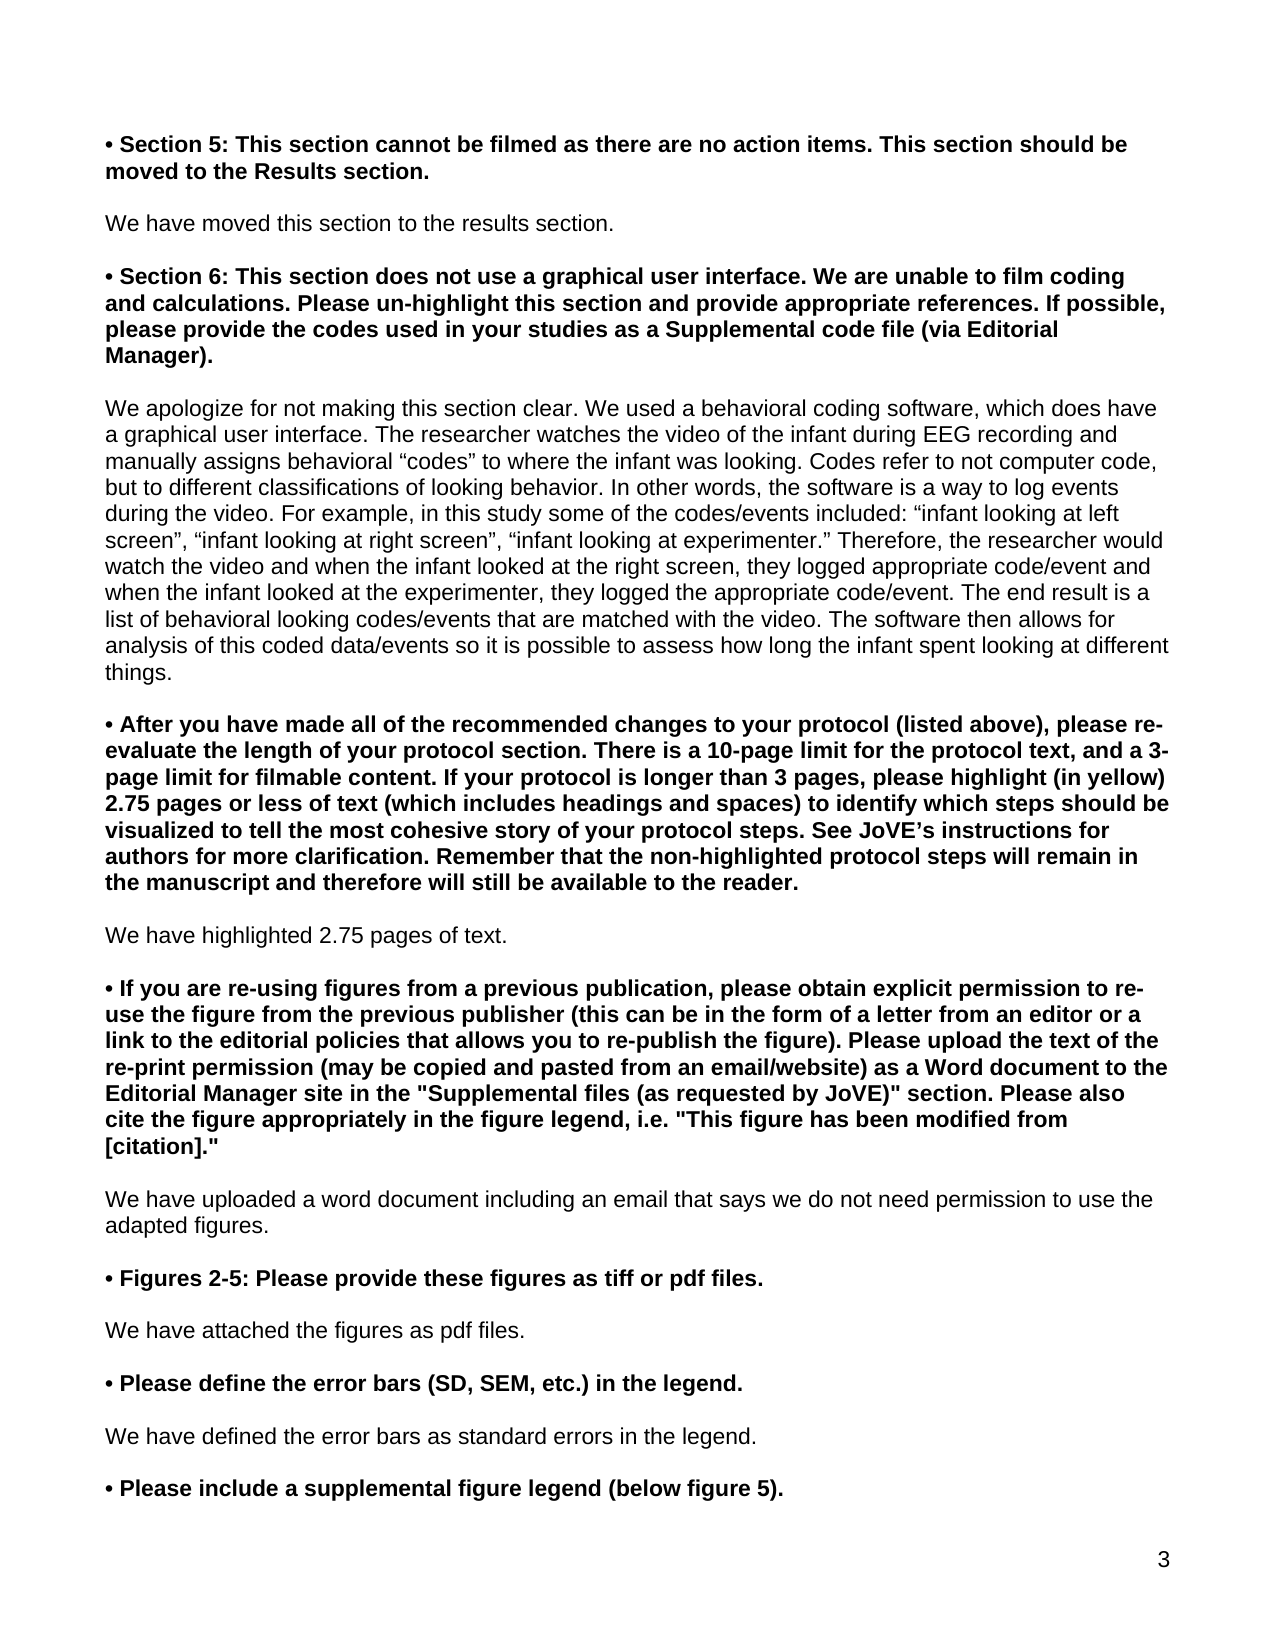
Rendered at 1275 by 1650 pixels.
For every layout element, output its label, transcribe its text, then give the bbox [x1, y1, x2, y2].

text • Please define the error bars (SD, SEM, etc.) in the legend. [105, 1370, 1170, 1396]
text • Please include a supplemental figure legend (below figure 5). [105, 1475, 1170, 1502]
text We have attached the figures as pdf files. [105, 1317, 1170, 1344]
text We have highlighted 2.75 pages of text. [105, 922, 1170, 948]
text We have moved this section to the results section. [105, 210, 1170, 237]
text • If you are re-using figures from a previous publication, please obtain explicit permission to re-use the figure from the previous publisher (this can be in the form of a letter from an editor or a link to the editorial policies that allows you to re-publish the figure). Please upload the text of the re-print permission (may be copied and pasted from an email/website) as a Word document to the Editorial Manager site in the "Supplemental files (as requested by JoVE)" section. Please also cite the figure appropriately in the figure legend, i.e. "This figure has been modified from [citation]." [105, 975, 1170, 1159]
text We have defined the error bars as standard errors in the legend. [105, 1423, 1170, 1449]
text • Section 5: This section cannot be filmed as there are no action items. This section should be moved to the Results section. [105, 131, 1170, 184]
text • After you have made all of the recommended changes to your protocol (listed above), please re-evaluate the length of your protocol section. There is a 10-page limit for the protocol text, and a 3- page limit for filmable content. If your protocol is longer than 3 pages, please highlight (in yellow) 2.75 pages or less of text (which includes headings and spaces) to identify which steps should be visualized to tell the most cohesive story of your protocol steps. See JoVE’s instructions for authors for more clarification. Remember that the non-highlighted protocol steps will remain in the manuscript and therefore will still be available to the reader. [105, 711, 1170, 896]
text • Figures 2-5: Please provide these figures as tiff or pdf files. [105, 1264, 1170, 1291]
text We have uploaded a word document including an email that says we do not need permission to use the adapted figures. [105, 1186, 1170, 1238]
text • Section 6: This section does not use a graphical user interface. We are unable to film coding and calculations. Please un-highlight this section and provide appropriate references. If possible, please provide the codes used in your studies as a Supplemental code file (via Editorial Manager). [105, 263, 1170, 368]
text We apologize for not making this section clear. We used a behavioral coding software, which does have a graphical user interface. The researcher watches the video of the infant during EEG recording and manually assigns behavioral “codes” to where the infant was looking. Codes refer to not computer code, but to different classifications of looking behavior. In other words, the software is a way to log events during the video. For example, in this study some of the codes/events included: “infant looking at left screen”, “infant looking at right screen”, “infant looking at experimenter.” Therefore, the researcher would watch the video and when the infant looked at the right screen, they logged appropriate code/event and when the infant looked at the experimenter, they logged the appropriate code/event. The end result is a list of behavioral looking codes/events that are matched with the video. The software then allows for analysis of this coded data/events so it is possible to assess how long the infant spent looking at different things. [105, 395, 1170, 685]
